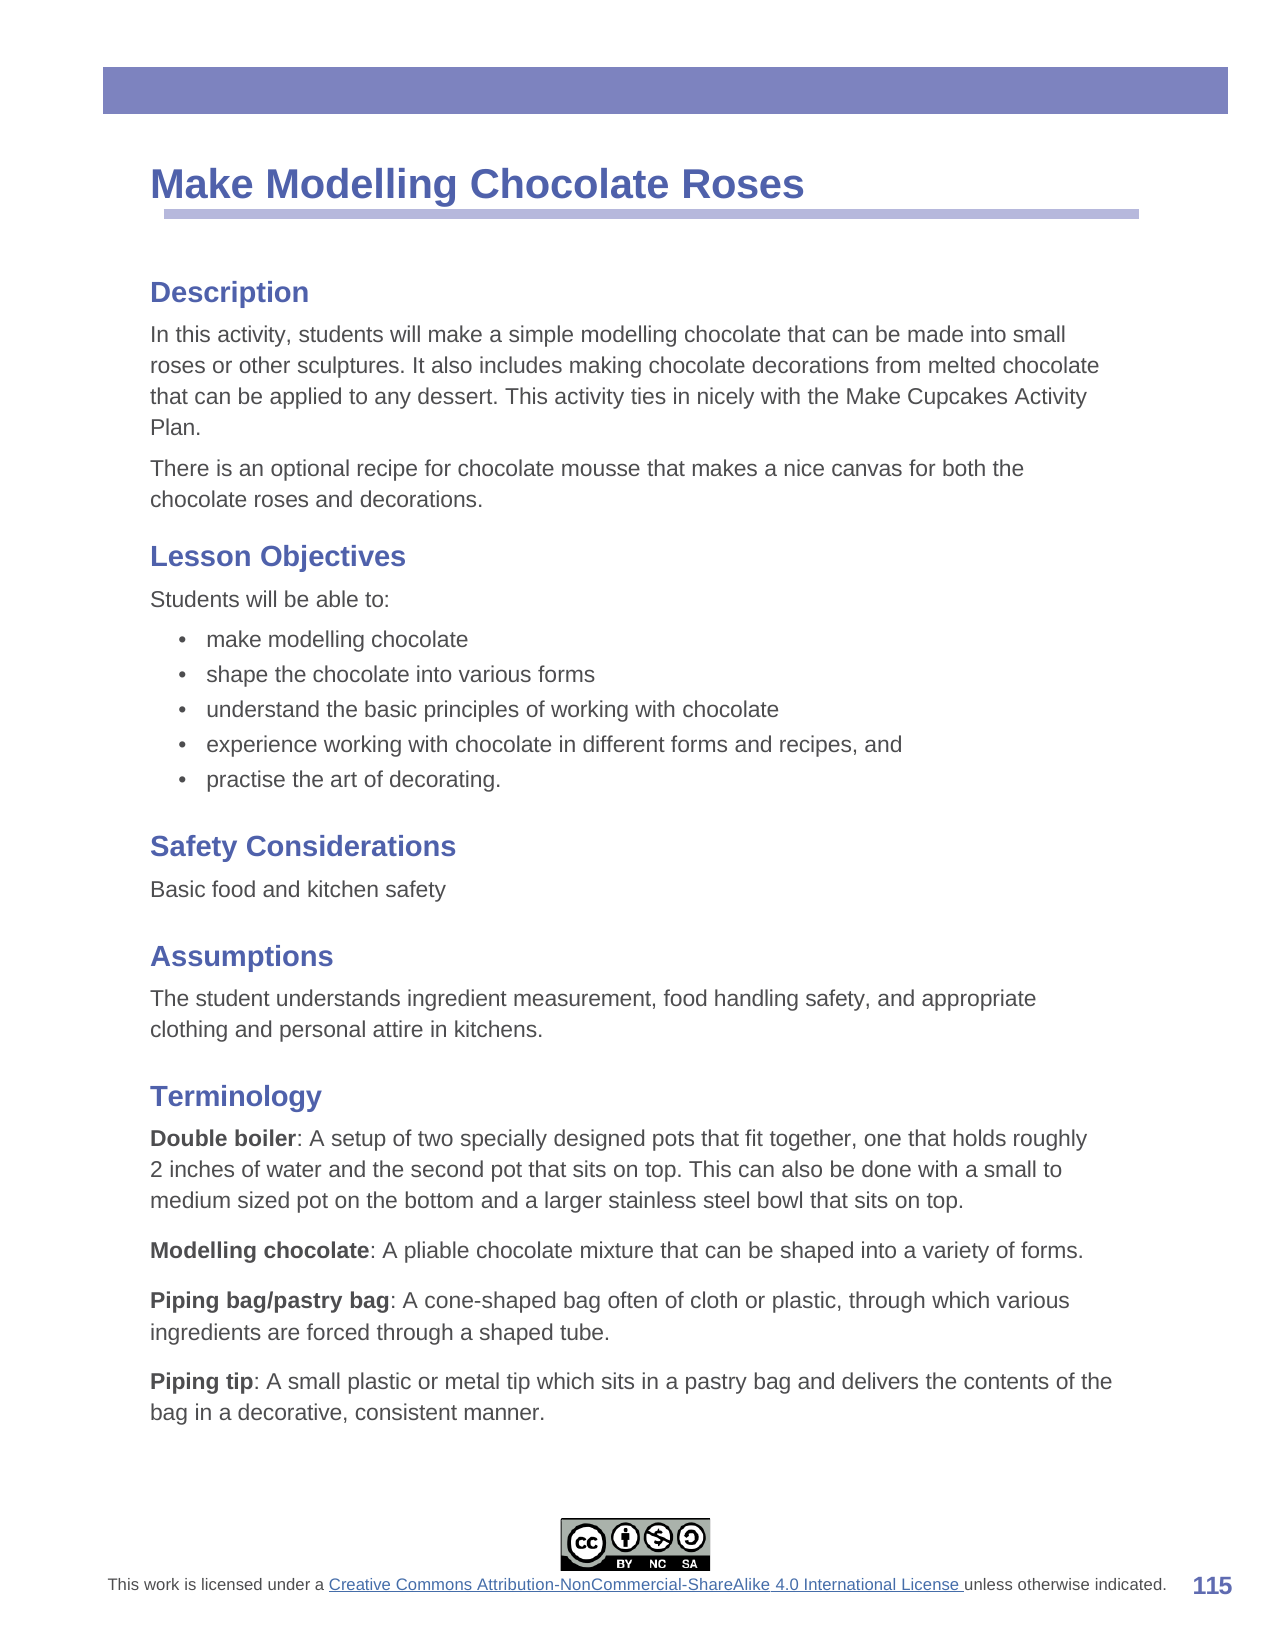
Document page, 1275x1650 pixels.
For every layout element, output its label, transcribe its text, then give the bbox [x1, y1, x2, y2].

picture [560, 1518, 711, 1571]
text Lesson Objectives [150, 539, 1242, 573]
text Safety Considerations [150, 829, 1242, 863]
list experience working with chocolate in different forms and recipes, and [178, 731, 1242, 758]
text 115 [1192, 1574, 1242, 1599]
text Double boiler: A setup of two specially designed pots that fit together, one that holds roughly 2 inches of water and the second pot that sits on top. This can also be done with a small to medium sized pot on the bottom and a larger stainless steel bowl that sits on top. [150, 1125, 1097, 1214]
text Assumptions [150, 938, 1242, 972]
text Piping tip: A small plastic or metal tip which sits in a pastry bag and delivers the contents of the bag in a decorative, consistent manner. [150, 1368, 1145, 1426]
text There is an optional recipe for chocolate mousse that makes a nice canvas for both the chocolate roses and decorations. [150, 455, 1111, 512]
text Description [150, 274, 1242, 308]
text Piping bag/pastry bag: A cone-shaped bag often of cloth or plastic, through which various ingredients are forced through a shaped tube. [150, 1287, 1111, 1345]
text Terminology [150, 1079, 1242, 1112]
text Basic food and kitchen safety [150, 876, 1242, 902]
list practise the art of decorating. [178, 766, 1242, 793]
text Make Modelling Chocolate Roses [150, 160, 1242, 208]
text Modelling chocolate: A pliable chocolate mixture that can be shaped into a variety of forms. [150, 1237, 1242, 1264]
list make modelling chocolate [178, 626, 1242, 653]
list understand the basic principles of working with chocolate [178, 696, 1242, 723]
list shape the chocolate into various forms [178, 661, 1242, 688]
text In this activity, students will make a simple modelling chocolate that can be made into small roses or other sculptures. It also includes making chocolate decorations from melted chocolate that can be applied to any dessert. This activity ties in nicely with the Make Cupcakes Activity Plan. [150, 321, 1111, 441]
text The student understands ingredient measurement, food handling safety, and appropriate clothing and personal attire in kitchens. [150, 985, 1111, 1042]
text This work is licensed under a Creative Commons Attribution-NonCommercial-ShareAlike 4.0 International License unless otherwise indicated. [107, 1574, 1175, 1593]
text Students will be able to: [150, 586, 1242, 612]
